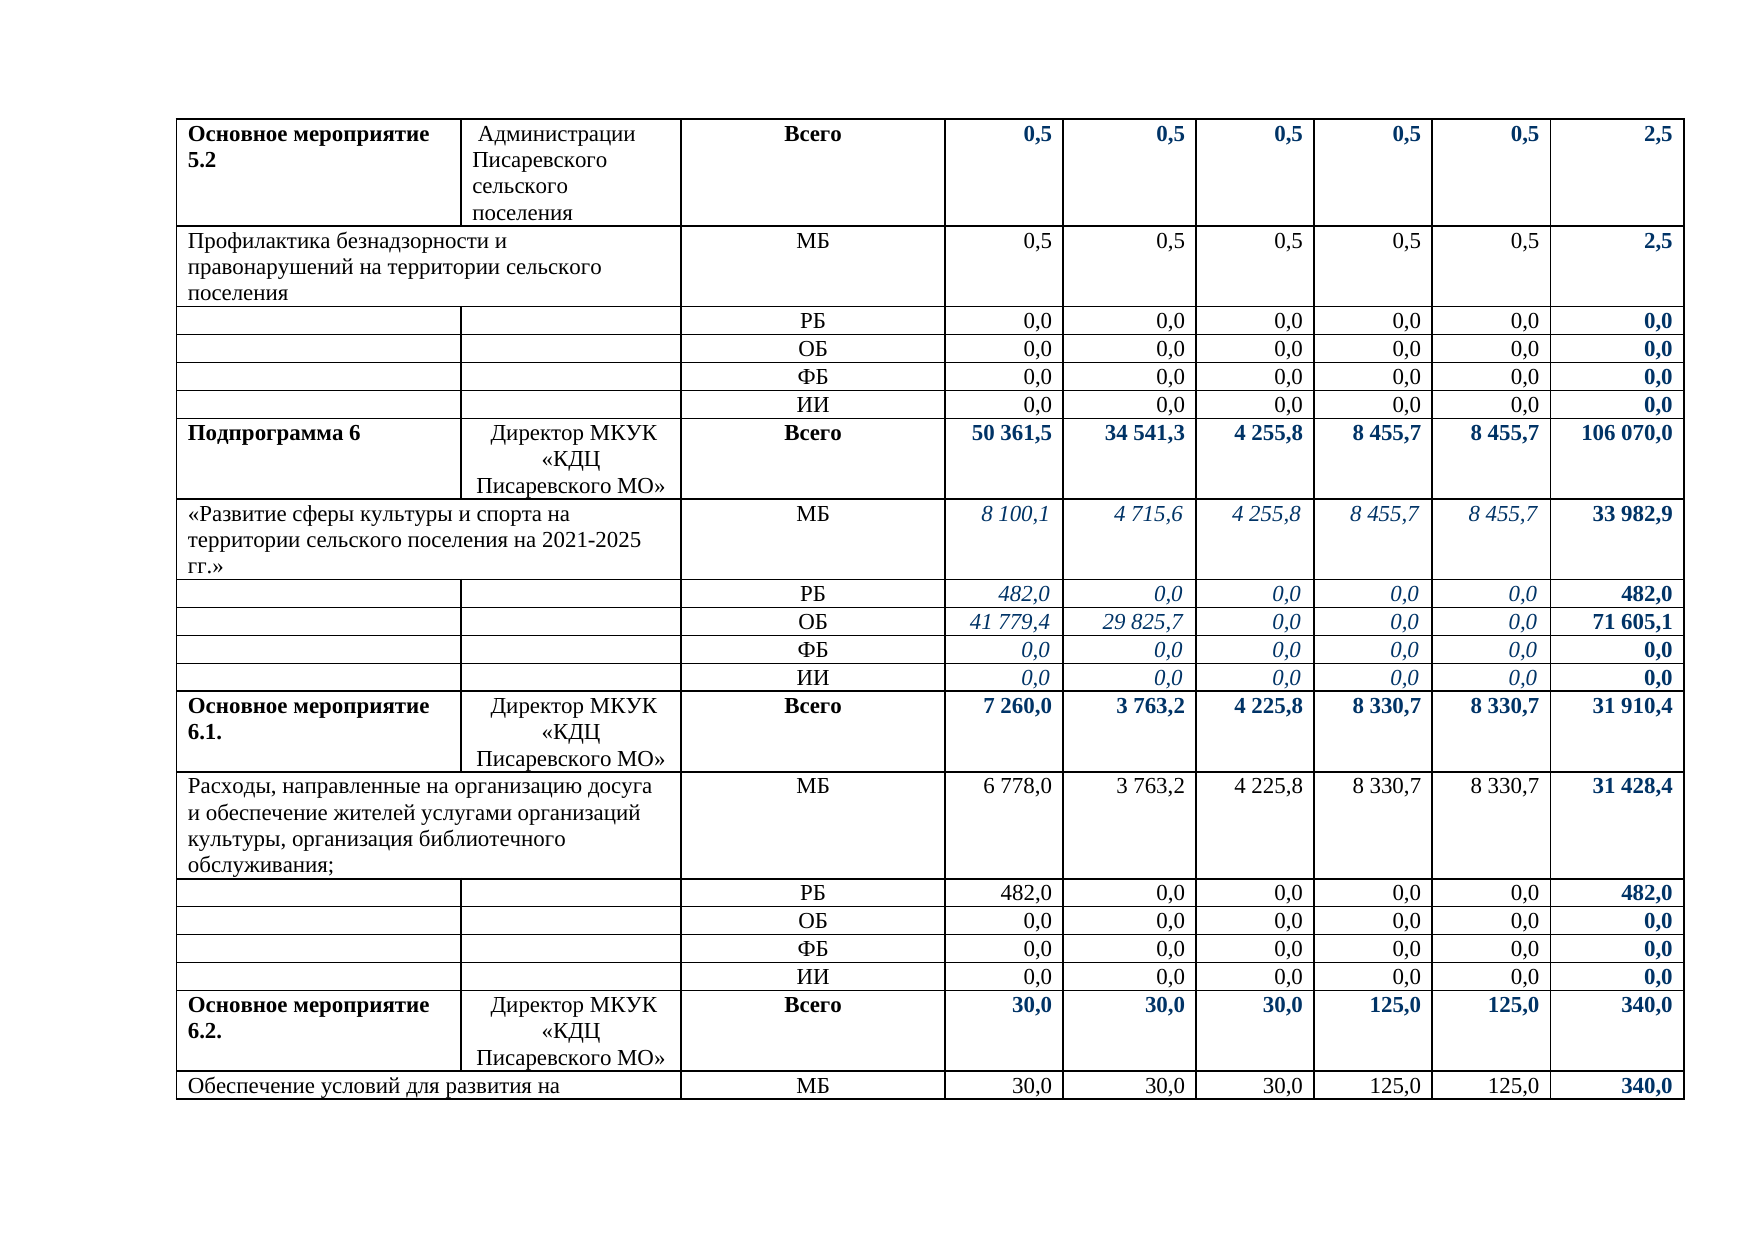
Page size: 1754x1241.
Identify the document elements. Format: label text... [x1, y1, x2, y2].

table_cell 4 715,6 [1064, 500, 1195, 579]
table_cell 0,0 [1064, 935, 1195, 962]
table_cell 0,0 [1064, 636, 1195, 662]
table_cell 0,0 [1197, 391, 1313, 417]
table_cell 7 260,0 [946, 692, 1062, 771]
table_cell 0,0 [1433, 935, 1550, 962]
table_cell 0,0 [1433, 363, 1550, 389]
table_cell Основное мероприятие 6.1. [177, 692, 460, 771]
table_cell МБ [682, 773, 944, 878]
table_cell 0,0 [1551, 335, 1683, 362]
table_cell 340,0 [1551, 1072, 1683, 1098]
table_cell 0,0 [1315, 636, 1431, 662]
table_cell РБ [682, 880, 944, 906]
table_cell 0,0 [1315, 363, 1431, 389]
table_cell 0,0 [946, 363, 1062, 389]
table_cell [177, 935, 460, 962]
table_cell 8 455,7 [1433, 500, 1550, 579]
table_cell 50 361,5 [946, 419, 1062, 498]
table_cell 0,5 [1064, 227, 1195, 306]
table_cell [462, 664, 680, 690]
table_cell [177, 580, 460, 607]
table_cell 3 763,2 [1064, 692, 1195, 771]
table_cell 0,0 [1315, 907, 1431, 934]
table_cell [177, 963, 460, 989]
table_cell [462, 907, 680, 934]
table_cell 0,0 [946, 307, 1062, 334]
table_cell 106 070,0 [1551, 419, 1683, 498]
table_cell 6 778,0 [946, 773, 1062, 878]
table_cell РБ [682, 307, 944, 334]
table_cell Профилактика безнадзорности и правонарушений на территории сельского поселения [177, 227, 680, 306]
table_cell 0,0 [1433, 608, 1550, 634]
table_cell 4 255,8 [1197, 419, 1313, 498]
table_cell 0,0 [1197, 636, 1313, 662]
table_cell 0,0 [1433, 880, 1550, 906]
table_cell [462, 636, 680, 662]
table_cell 125,0 [1315, 1072, 1431, 1098]
table_cell МБ [682, 1072, 944, 1098]
table_cell Подпрограмма 6 [177, 419, 460, 498]
table_cell 0,0 [1197, 307, 1313, 334]
table_cell 0,0 [1197, 907, 1313, 934]
table_cell Директор МКУК «КДЦ Писаревского МО» [462, 692, 680, 771]
table_cell 0,0 [1433, 391, 1550, 417]
table_cell 0,0 [1551, 636, 1683, 662]
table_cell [177, 1072, 680, 1098]
table_cell 0,0 [946, 335, 1062, 362]
table_cell 0,0 [946, 963, 1062, 989]
table_cell 0,0 [1551, 935, 1683, 962]
table_cell [462, 307, 680, 334]
table_cell [462, 391, 680, 417]
table_cell Всего [682, 419, 944, 498]
table_cell ОБ [682, 608, 944, 634]
table_cell 0,0 [946, 636, 1062, 662]
table_cell [462, 363, 680, 389]
table_cell ФБ [682, 636, 944, 662]
table_cell Директор МКУК «КДЦ Писаревского МО» [462, 419, 680, 498]
table_cell Администрации Писаревского сельского поселения [462, 120, 680, 225]
table_cell ИИ [682, 391, 944, 417]
table_cell Основное мероприятие 6.2. [177, 991, 460, 1070]
table_cell 30,0 [1064, 991, 1195, 1070]
table_cell 33 982,9 [1551, 500, 1683, 579]
table_cell 0,0 [946, 664, 1062, 690]
table_cell 4 225,8 [1197, 773, 1313, 878]
table_cell 340,0 [1551, 991, 1683, 1070]
table_cell 30,0 [1064, 1072, 1195, 1098]
table_cell 41 779,4 [946, 608, 1062, 634]
table_cell [177, 307, 460, 334]
table_cell 125,0 [1315, 991, 1431, 1070]
table_cell [177, 907, 460, 934]
table_cell Основное мероприятие 5.2 [177, 120, 460, 225]
table_cell 0,0 [1064, 307, 1195, 334]
table_cell 125,0 [1433, 1072, 1550, 1098]
table_cell 2,5 [1551, 120, 1683, 225]
table_cell 482,0 [946, 880, 1062, 906]
table_cell 0,0 [1197, 963, 1313, 989]
table_cell «Развитие сферы культуры и спорта на территории сельского поселения на 2021-2025 гг.» [177, 500, 680, 579]
table_cell 0,0 [1064, 391, 1195, 417]
table_cell 34 541,3 [1064, 419, 1195, 498]
table_cell 0,0 [1433, 664, 1550, 690]
table_cell Всего [682, 991, 944, 1070]
table_cell 0,5 [1064, 120, 1195, 225]
table_cell 0,0 [1315, 880, 1431, 906]
table_cell 0,0 [1197, 335, 1313, 362]
table_cell 0,5 [1433, 227, 1550, 306]
table_cell 0,0 [1551, 963, 1683, 989]
table_cell ИИ [682, 664, 944, 690]
table_cell 0,0 [1433, 636, 1550, 662]
table_cell 0,0 [1064, 880, 1195, 906]
table_cell 482,0 [946, 580, 1062, 607]
table_cell 0,0 [1551, 363, 1683, 389]
table_cell 2,5 [1551, 227, 1683, 306]
table_cell 8 330,7 [1315, 773, 1431, 878]
table_cell 0,0 [1315, 335, 1431, 362]
table_cell 0,0 [1197, 608, 1313, 634]
table_cell РБ [682, 580, 944, 607]
table_cell 0,0 [1315, 307, 1431, 334]
table_cell 0,5 [1315, 227, 1431, 306]
table_cell 0,0 [1315, 391, 1431, 417]
table_cell [177, 608, 460, 634]
table_cell [177, 363, 460, 389]
table_cell Всего [682, 120, 944, 225]
table_cell 8 455,7 [1315, 500, 1431, 579]
table_cell [462, 935, 680, 962]
table_cell [177, 391, 460, 417]
table_cell 0,0 [1433, 335, 1550, 362]
table_cell 31 910,4 [1551, 692, 1683, 771]
table_cell [462, 335, 680, 362]
table_cell ОБ [682, 907, 944, 934]
table_cell 0,0 [1551, 391, 1683, 417]
table_cell 0,5 [1315, 120, 1431, 225]
table_cell Директор МКУК «КДЦ Писаревского МО» [462, 991, 680, 1070]
table_cell 482,0 [1551, 880, 1683, 906]
table_cell 0,0 [1197, 880, 1313, 906]
table_cell [462, 963, 680, 989]
table_cell 0,0 [1064, 580, 1195, 607]
table_cell 0,5 [946, 120, 1062, 225]
table_cell 4 255,8 [1197, 500, 1313, 579]
table_cell ФБ [682, 363, 944, 389]
table_cell 0,5 [1197, 227, 1313, 306]
table_cell МБ [682, 227, 944, 306]
table_cell 0,0 [1315, 580, 1431, 607]
table_cell [177, 664, 460, 690]
table_cell ИИ [682, 963, 944, 989]
table_cell Всего [682, 692, 944, 771]
table_cell ОБ [682, 335, 944, 362]
table_cell 0,0 [1315, 664, 1431, 690]
table_cell 30,0 [1197, 991, 1313, 1070]
table_cell 0,0 [1433, 963, 1550, 989]
table_cell 0,0 [1197, 363, 1313, 389]
table_cell [462, 880, 680, 906]
table_cell 0,5 [946, 227, 1062, 306]
table_cell 8 330,7 [1433, 773, 1550, 878]
table_cell 8 455,7 [1433, 419, 1550, 498]
table_cell 0,0 [1064, 664, 1195, 690]
table_cell МБ [682, 500, 944, 579]
table_cell 8 455,7 [1315, 419, 1431, 498]
table_cell 0,0 [1064, 907, 1195, 934]
table_cell 8 100,1 [946, 500, 1062, 579]
table_cell 0,0 [1315, 935, 1431, 962]
table_cell 0,0 [1551, 907, 1683, 934]
table_cell 0,0 [1064, 963, 1195, 989]
table_cell 0,0 [1551, 307, 1683, 334]
table_cell ФБ [682, 935, 944, 962]
table_cell 0,0 [1551, 664, 1683, 690]
table_cell 0,0 [1197, 580, 1313, 607]
table_cell 0,0 [1064, 363, 1195, 389]
table_cell 71 605,1 [1551, 608, 1683, 634]
table_cell [462, 580, 680, 607]
table_cell 30,0 [946, 1072, 1062, 1098]
table_cell 8 330,7 [1315, 692, 1431, 771]
table_cell 0,0 [1315, 608, 1431, 634]
table_cell 0,0 [1433, 580, 1550, 607]
table_cell 125,0 [1433, 991, 1550, 1070]
table_cell Расходы, направленные на организацию досуга и обеспечение жителей услугами организаций культуры, организация библиотечного обслуживания; [177, 773, 680, 878]
table_cell 0,0 [1197, 664, 1313, 690]
table_cell 0,0 [1433, 907, 1550, 934]
table_cell 0,0 [946, 935, 1062, 962]
table_cell 8 330,7 [1433, 692, 1550, 771]
table_cell 0,5 [1433, 120, 1550, 225]
table_cell 0,5 [1197, 120, 1313, 225]
table_cell 29 825,7 [1064, 608, 1195, 634]
table_cell [177, 636, 460, 662]
table_cell [177, 335, 460, 362]
table_cell 4 225,8 [1197, 692, 1313, 771]
table_cell 0,0 [946, 391, 1062, 417]
table_cell [177, 880, 460, 906]
table_cell 482,0 [1551, 580, 1683, 607]
table_cell 3 763,2 [1064, 773, 1195, 878]
table_cell 0,0 [1433, 307, 1550, 334]
table_cell 31 428,4 [1551, 773, 1683, 878]
table_cell 0,0 [1315, 963, 1431, 989]
table_cell 30,0 [946, 991, 1062, 1070]
table_cell 0,0 [946, 907, 1062, 934]
table_cell 0,0 [1064, 335, 1195, 362]
table_cell 30,0 [1197, 1072, 1313, 1098]
table_cell 0,0 [1197, 935, 1313, 962]
table_cell [462, 608, 680, 634]
